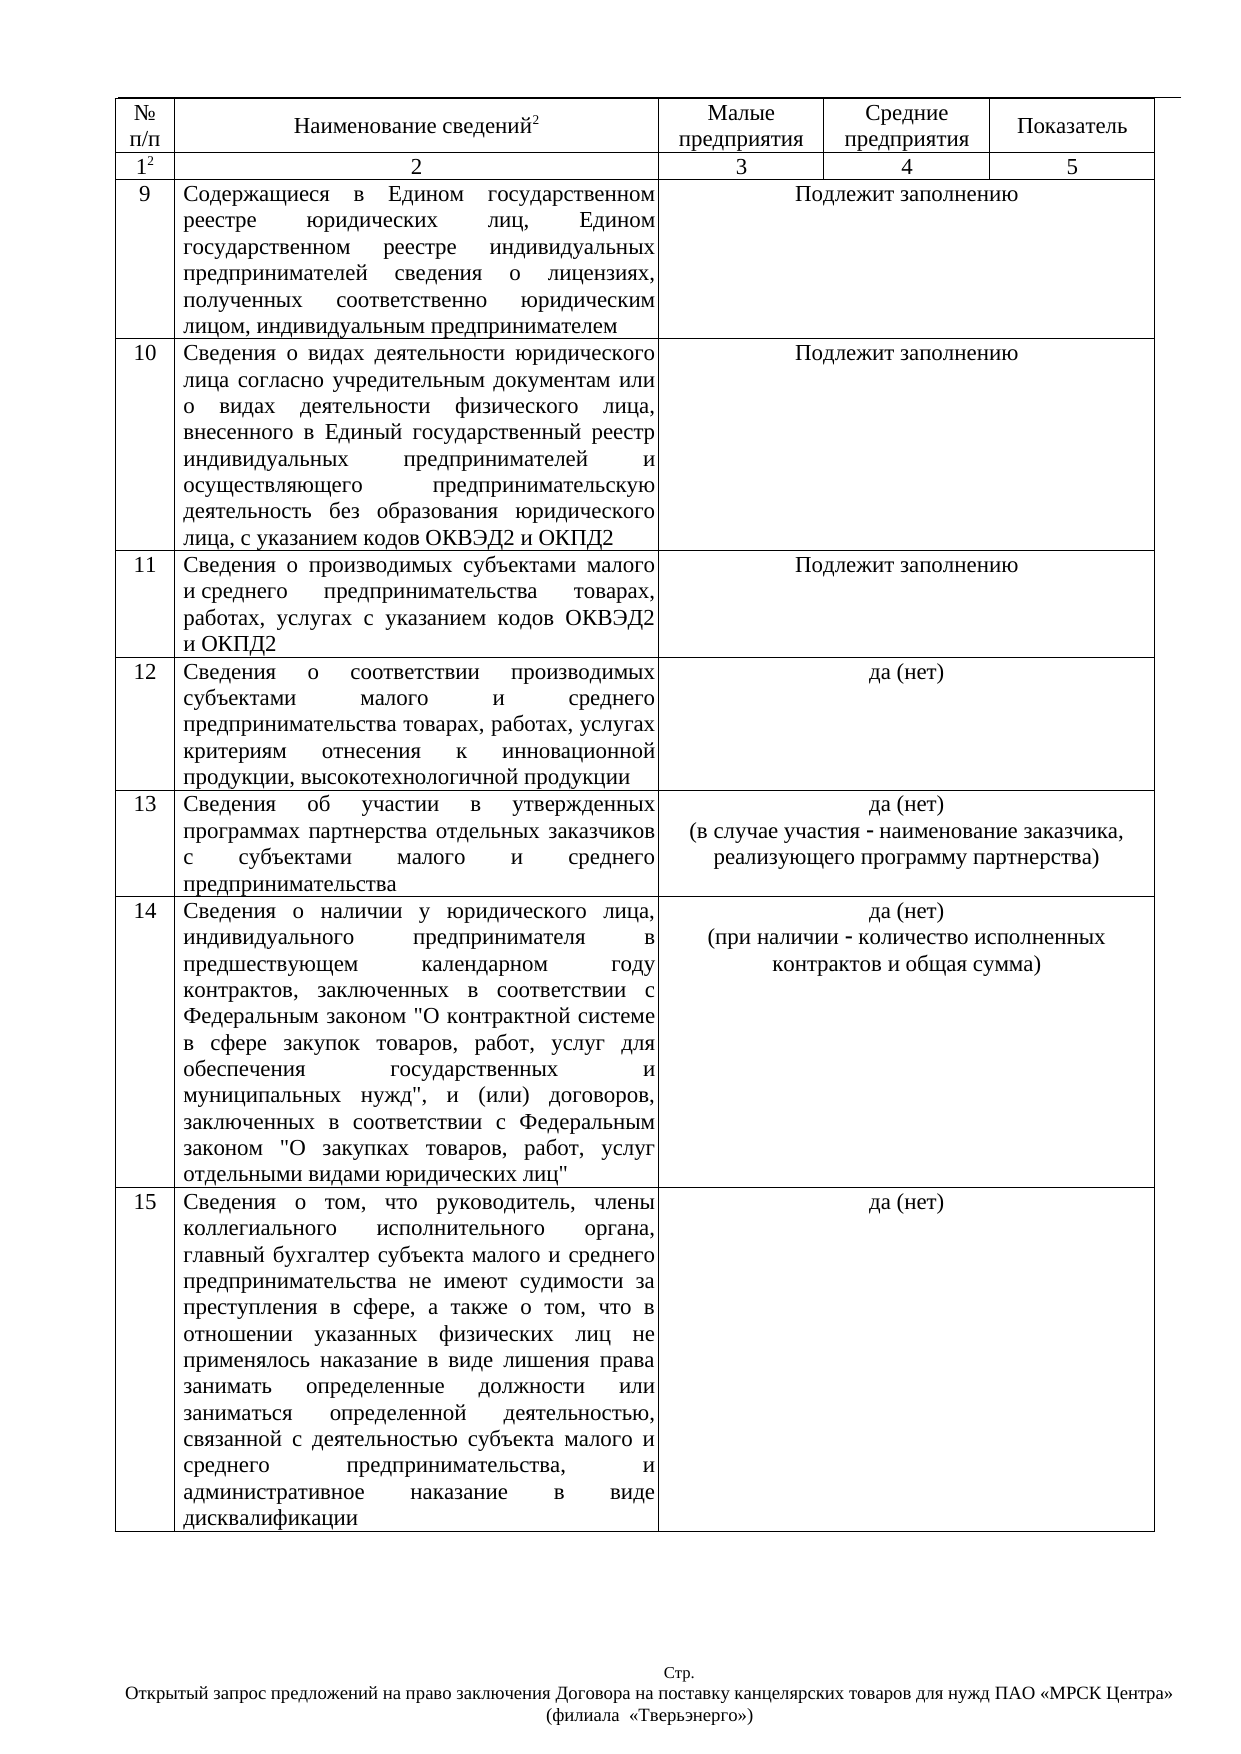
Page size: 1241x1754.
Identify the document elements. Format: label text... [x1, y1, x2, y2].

table_cell 9 [116, 180, 174, 338]
table_cell 13 [116, 791, 174, 896]
table_cell 5 [990, 153, 1154, 179]
table_cell Сведения о видах деятельности юридического лица согласно учредительным документам или о видах деятельности физического лица, внесенного в Единый государственный реестр индивидуальных предпринимателей и осуществляющего предпринимательскую деятельность без образования юридического лица, с указанием кодов ОКВЭД2 и ОКПД2 [175, 339, 658, 550]
table_cell Сведения о соответствии производимых субъектами малого и среднего предпринимательства товарах, работах, услугах критериям отнесения к инновационной продукции, высокотехнологичной продукции [175, 658, 658, 789]
table_cell Подлежит заполнению [659, 180, 1154, 338]
table_cell 15 [116, 1188, 174, 1531]
table_header Показатель [990, 99, 1154, 152]
table_cell Сведения о производимых субъектами малого и среднего предпринимательства товарах, работах, услугах с указанием кодов ОКВЭД2 и ОКПД2 [175, 551, 658, 657]
table_cell Сведения о наличии у юридического лица, индивидуального предпринимателя в предшествующем календарном году контрактов, заключенных в соответствии с Федеральным законом "О контрактной системе в сфере закупок товаров, работ, услуг для обеспечения государственных и муниципальных нужд", и (или) договоров, заключенных в соответствии с Федеральным законом "О закупках товаров, работ, услуг отдельными видами юридических лиц" [175, 897, 658, 1187]
table_cell Сведения о том, что руководитель, члены коллегиального исполнительного органа, главный бухгалтер субъекта малого и среднего предпринимательства не имеют судимости за преступления в сфере, а также о том, что в отношении указанных физических лиц не применялось наказание в виде лишения права занимать определенные должности или заниматься определенной деятельностью, связанной с деятельностью субъекта малого и среднего предпринимательства, и административное наказание в виде дисквалификации [175, 1188, 658, 1531]
table_cell 10 [116, 339, 174, 550]
table_cell Сведения об участии в утвержденных программах партнерства отдельных заказчиков с субъектами малого и среднего предпринимательства [175, 791, 658, 896]
table_cell 3 [659, 153, 823, 179]
table_cell да (нет) (в случае участия наименование заказчика, реализующего программу партнерства) [659, 791, 1154, 896]
table_cell да (нет) [659, 658, 1154, 789]
table_cell 12 [116, 153, 174, 179]
table_cell да (нет) (при наличии количество исполненных контрактов и общая сумма) [659, 897, 1154, 1187]
table_cell 2 [175, 153, 658, 179]
table_cell 11 [116, 551, 174, 657]
table_header Наименование сведений2 [175, 99, 658, 152]
table_cell Подлежит заполнению [659, 339, 1154, 550]
table_cell Содержащиеся в Едином государственном реестре юридических лиц, Едином государственном реестре индивидуальных предпринимателей сведения о лицензиях, полученных соответственно юридическим лицом, индивидуальным предпринимателем [175, 180, 658, 338]
table_header Малые предприятия [659, 99, 823, 152]
table_header № п/п [116, 99, 174, 152]
table_cell 12 [116, 658, 174, 789]
table_header Средние предприятия [824, 99, 989, 152]
table_cell Подлежит заполнению [659, 551, 1154, 657]
table_cell да (нет) [659, 1188, 1154, 1531]
table_cell 4 [824, 153, 989, 179]
table_cell 14 [116, 897, 174, 1187]
